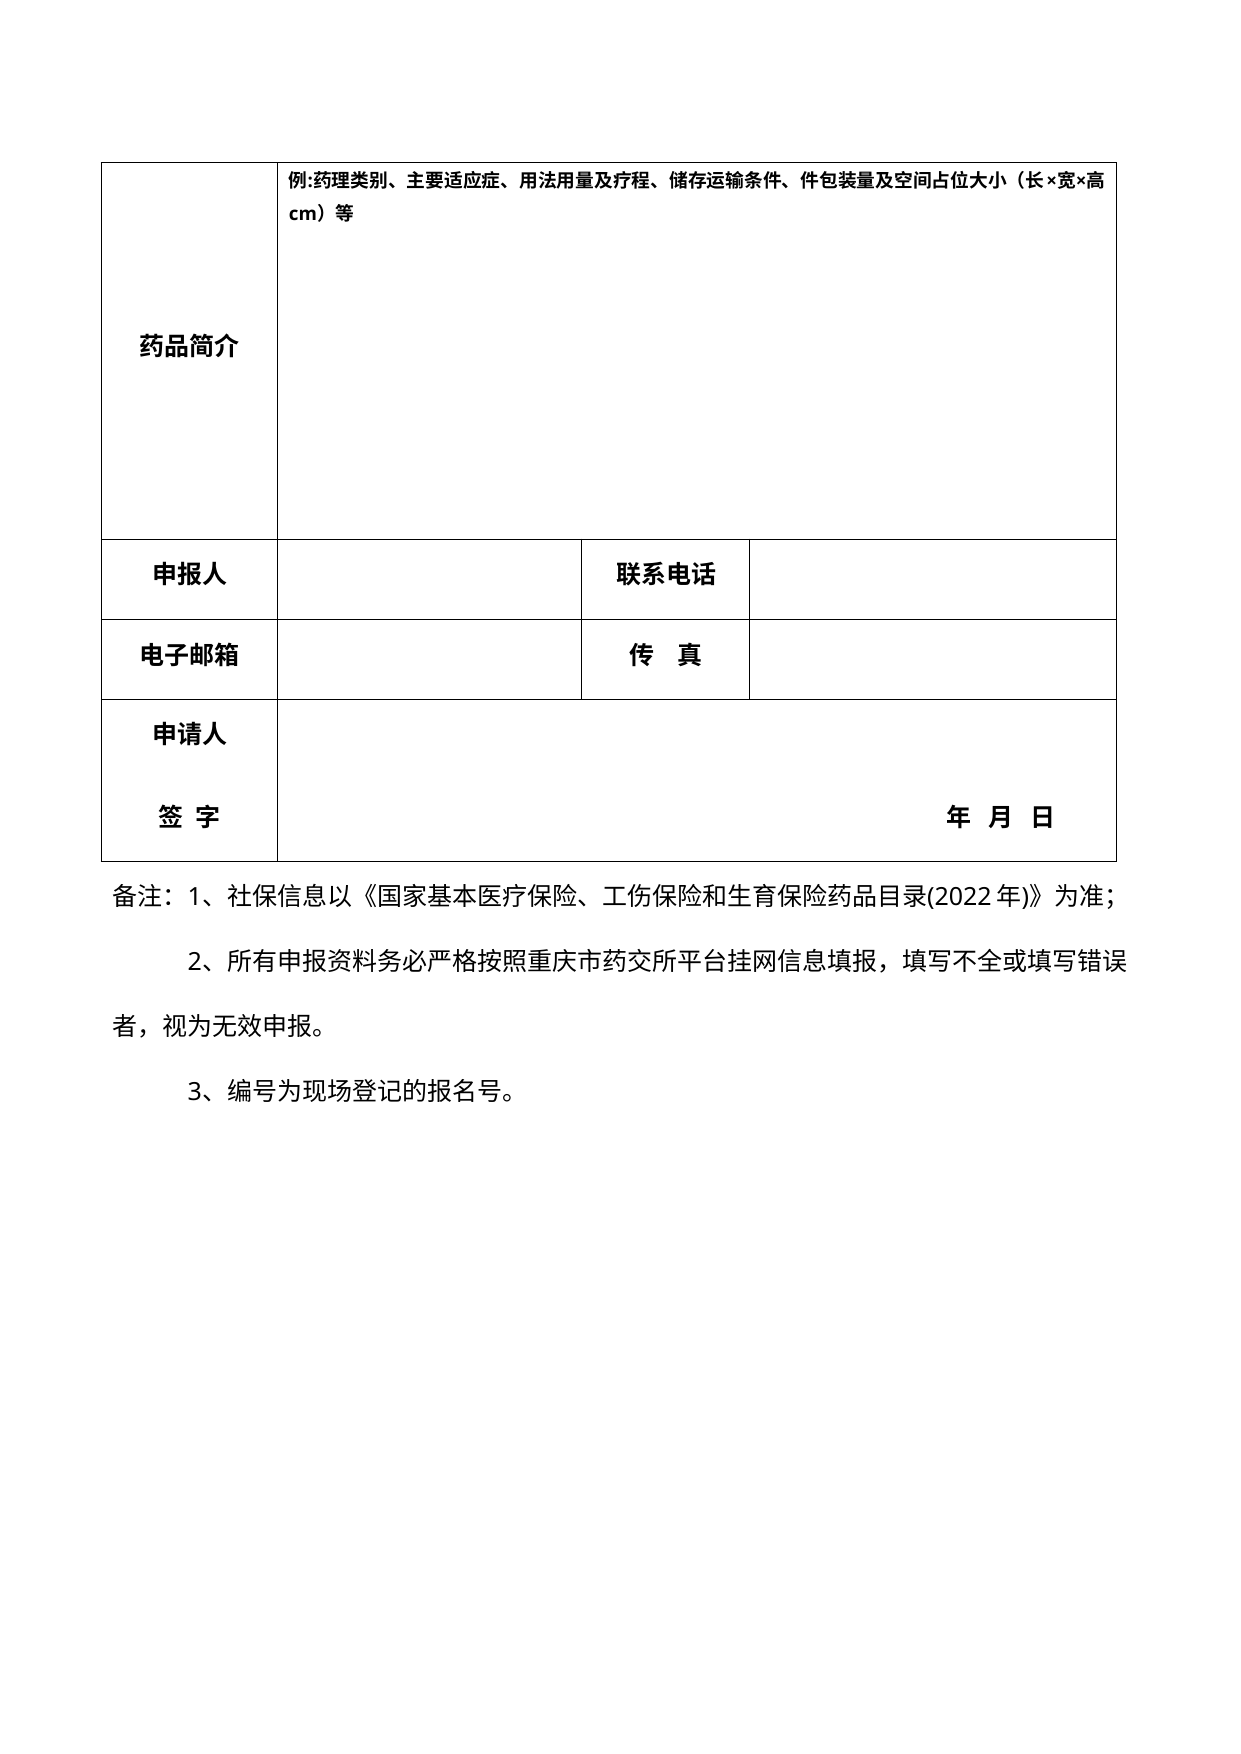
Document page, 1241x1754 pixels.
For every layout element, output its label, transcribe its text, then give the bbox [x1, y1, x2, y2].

table_cell 申请人 签 字 [102, 700, 277, 861]
table_cell [750, 620, 1116, 699]
table_cell 例:药理类别、主要适应症、用法用量及疗程、储存运输条件、件包装量及空间占位大小（长×宽×高cm）等 [278, 163, 1116, 538]
table_cell [750, 540, 1116, 619]
table_cell [278, 540, 581, 619]
text 2、所有申报资料务必严格按照重庆市药交所平台挂网信息填报，填写不全或填写错误者，视为无效申报。 [112, 927, 1128, 1057]
text 3、编号为现场登记的报名号。 [112, 1057, 1128, 1122]
table_cell 联系电话 [582, 540, 749, 619]
text 备注：1、社保信息以《国家基本医疗保险、工伤保险和生育保险药品目录(2022年)》为准； [112, 862, 1128, 927]
table_cell 电子邮箱 [102, 620, 277, 699]
table_cell 年 月 日 [278, 700, 1116, 861]
table_cell 传 真 [582, 620, 749, 699]
table_cell 药品简介 [102, 163, 277, 538]
table_cell [278, 620, 581, 699]
table_cell 申报人 [102, 540, 277, 619]
